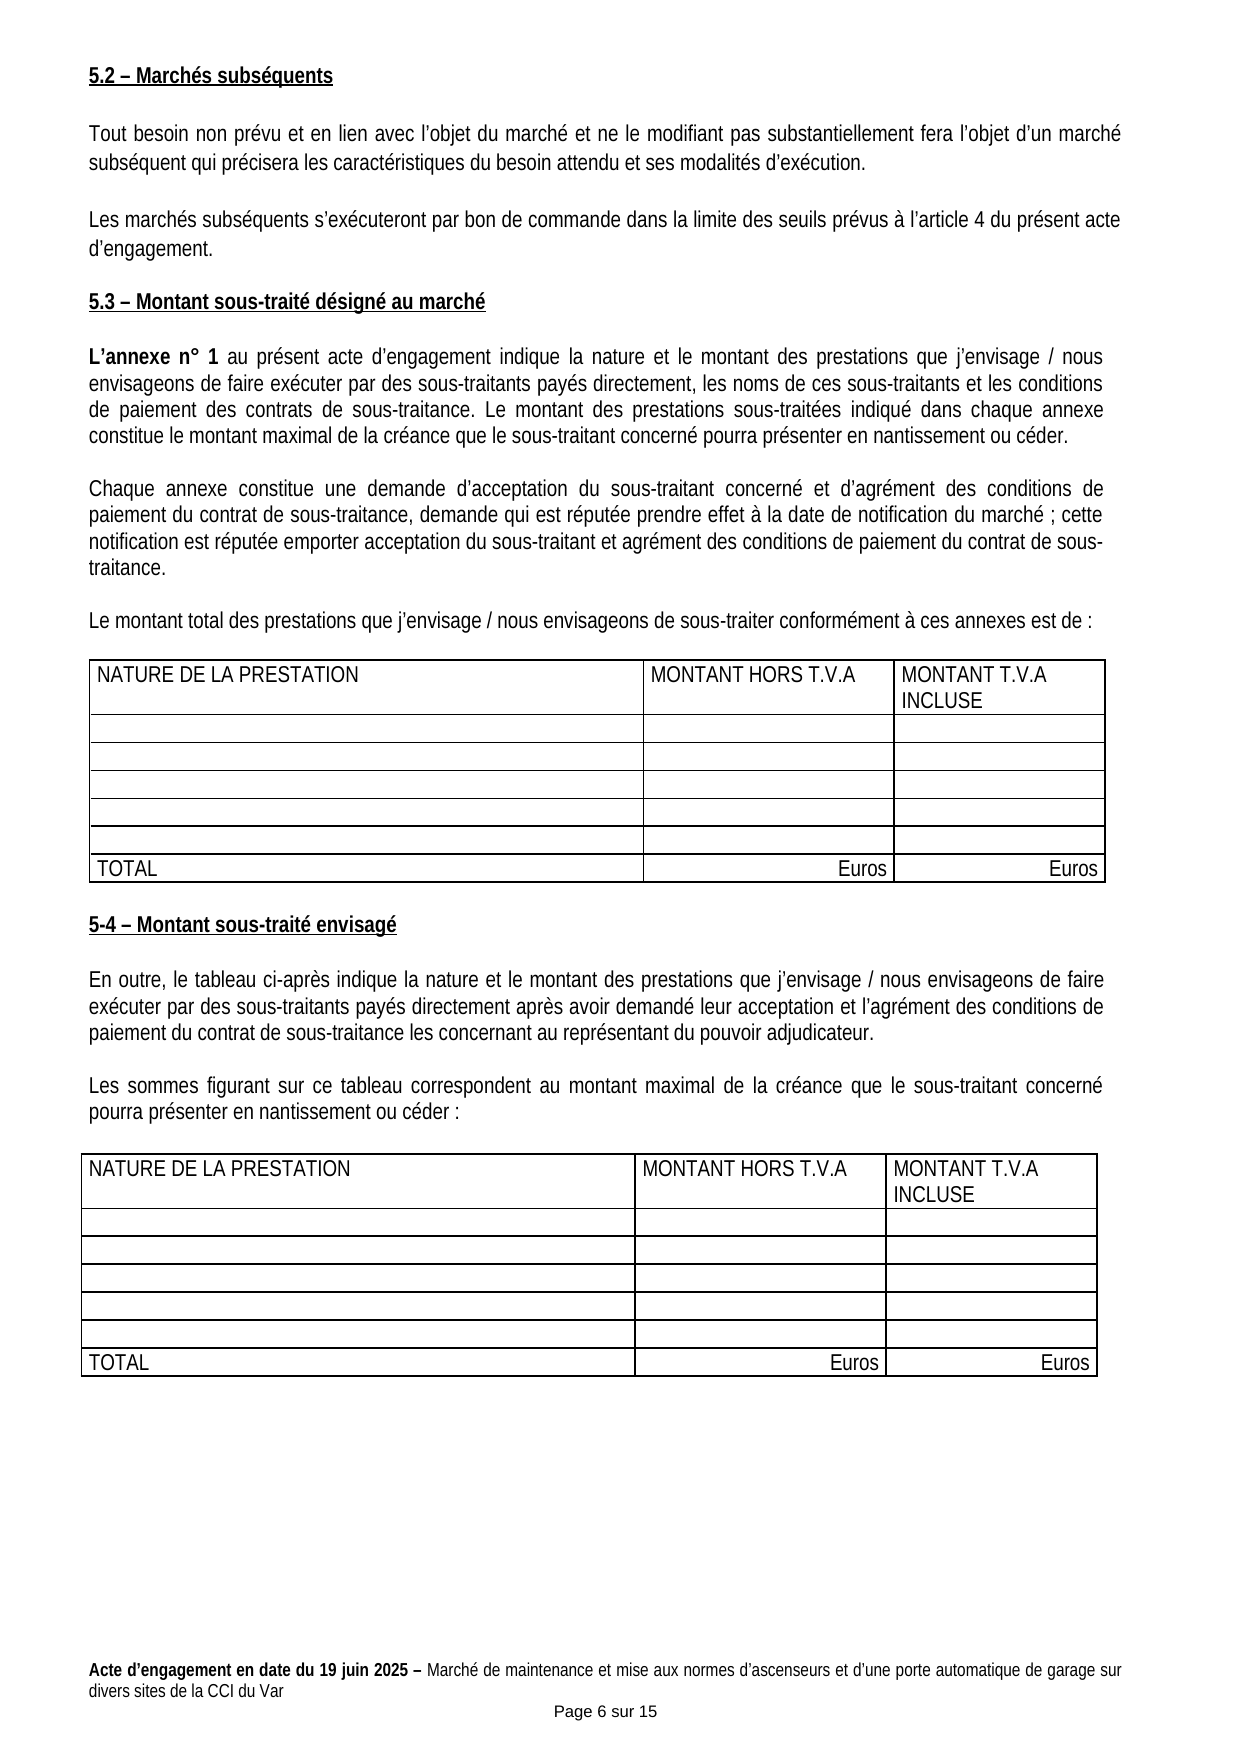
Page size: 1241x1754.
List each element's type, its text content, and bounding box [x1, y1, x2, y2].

table_cell [895, 799, 1104, 825]
table_cell [82, 1293, 634, 1319]
table_cell TOTAL [90, 854, 643, 881]
table_cell Euros [895, 855, 1104, 881]
table_cell [887, 1209, 1096, 1235]
text 5.2 – Marchés subséquents [89, 59, 1122, 88]
table_cell [636, 1265, 885, 1291]
table_cell [82, 1237, 634, 1263]
table_header NATURE DE LA PRESTATION [90, 661, 643, 714]
table_cell [895, 827, 1104, 853]
text Tout besoin non prévu et en lien avec l’objet du marché et ne le modifiant pas substantiellement fera l’objet d’un marché subséquent qui précisera les caractéristiques du besoin attendu et ses modalités d’exécution. [89, 117, 1122, 175]
table_cell [887, 1265, 1096, 1291]
text 5.3 – Montant sous-traité désigné au marché [89, 288, 1122, 314]
table_cell [644, 771, 893, 797]
table_header NATURE DE LA PRESTATION [82, 1155, 634, 1207]
table_cell [644, 743, 893, 769]
text Les sommes figurant sur ce tableau correspondent au montant maximal de la créance que le sous-traitant concerné pourra présenter en nantissement ou céder : [89, 1072, 1104, 1124]
table_header MONTANT HORS T.V.A [636, 1155, 885, 1207]
text Les marchés subséquents s’exécuteront par bon de commande dans la limite des seuils prévus à l’article 4 du présent acte d’engagement. [89, 204, 1122, 262]
table_cell [887, 1321, 1096, 1347]
table_cell [895, 715, 1104, 742]
table_cell [90, 826, 643, 853]
table_cell [90, 799, 643, 825]
table_header MONTANT T.V.A INCLUSE [887, 1155, 1096, 1207]
table_cell [636, 1293, 885, 1319]
table_cell [887, 1293, 1096, 1319]
table_header MONTANT T.V.A INCLUSE [895, 661, 1104, 714]
table_header MONTANT HORS T.V.A [644, 661, 893, 714]
table_cell [90, 743, 643, 769]
table_cell TOTAL [82, 1349, 634, 1375]
table_cell [895, 743, 1104, 769]
text Le montant total des prestations que j’envisage / nous envisageons de sous-traiter conformément à ces annexes est de : [89, 607, 1104, 633]
text En outre, le tableau ci-après indique la nature et le montant des prestations que j’envisage / nous envisageons de faire exécuter par des sous-traitants payés directement après avoir demandé leur acceptation et l’agrément des conditions de paiement du contrat de sous-traitance les concernant au représentant du pouvoir adjudicateur. [89, 966, 1104, 1046]
table_cell Euros [644, 855, 893, 881]
table_cell [644, 799, 893, 825]
text 5-4 – Montant sous-traité envisagé [89, 911, 1122, 938]
table_cell Euros [887, 1349, 1096, 1375]
table_cell [90, 771, 643, 797]
table_cell [636, 1237, 885, 1263]
table_cell [82, 1265, 634, 1291]
table_cell [90, 715, 643, 742]
table_cell [636, 1321, 885, 1347]
table_cell Euros [636, 1349, 885, 1375]
table_cell [82, 1321, 634, 1347]
table_cell [887, 1237, 1096, 1263]
text Chaque annexe constitue une demande d’acceptation du sous-traitant concerné et d’agrément des conditions de paiement du contrat de sous-traitance, demande qui est réputée prendre effet à la date de notification du marché ; cette notification est réputée emporter acceptation du sous-traitant et agrément des conditions de paiement du contrat de sous-traitance. [89, 475, 1104, 580]
text L’annexe n° 1 au présent acte d’engagement indique la nature et le montant des prestations que j’envisage / nous envisageons de faire exécuter par des sous-traitants payés directement, les noms de ces sous-traitants et les conditions de paiement des contrats de sous-traitance. Le montant des prestations sous-traitées indiqué dans chaque annexe constitue le montant maximal de la créance que le sous-traitant concerné pourra présenter en nantissement ou céder. [89, 343, 1104, 448]
table_cell [895, 771, 1104, 797]
table_cell [644, 827, 893, 853]
table_cell [82, 1209, 634, 1235]
table_cell [636, 1209, 885, 1235]
table_cell [644, 715, 893, 742]
